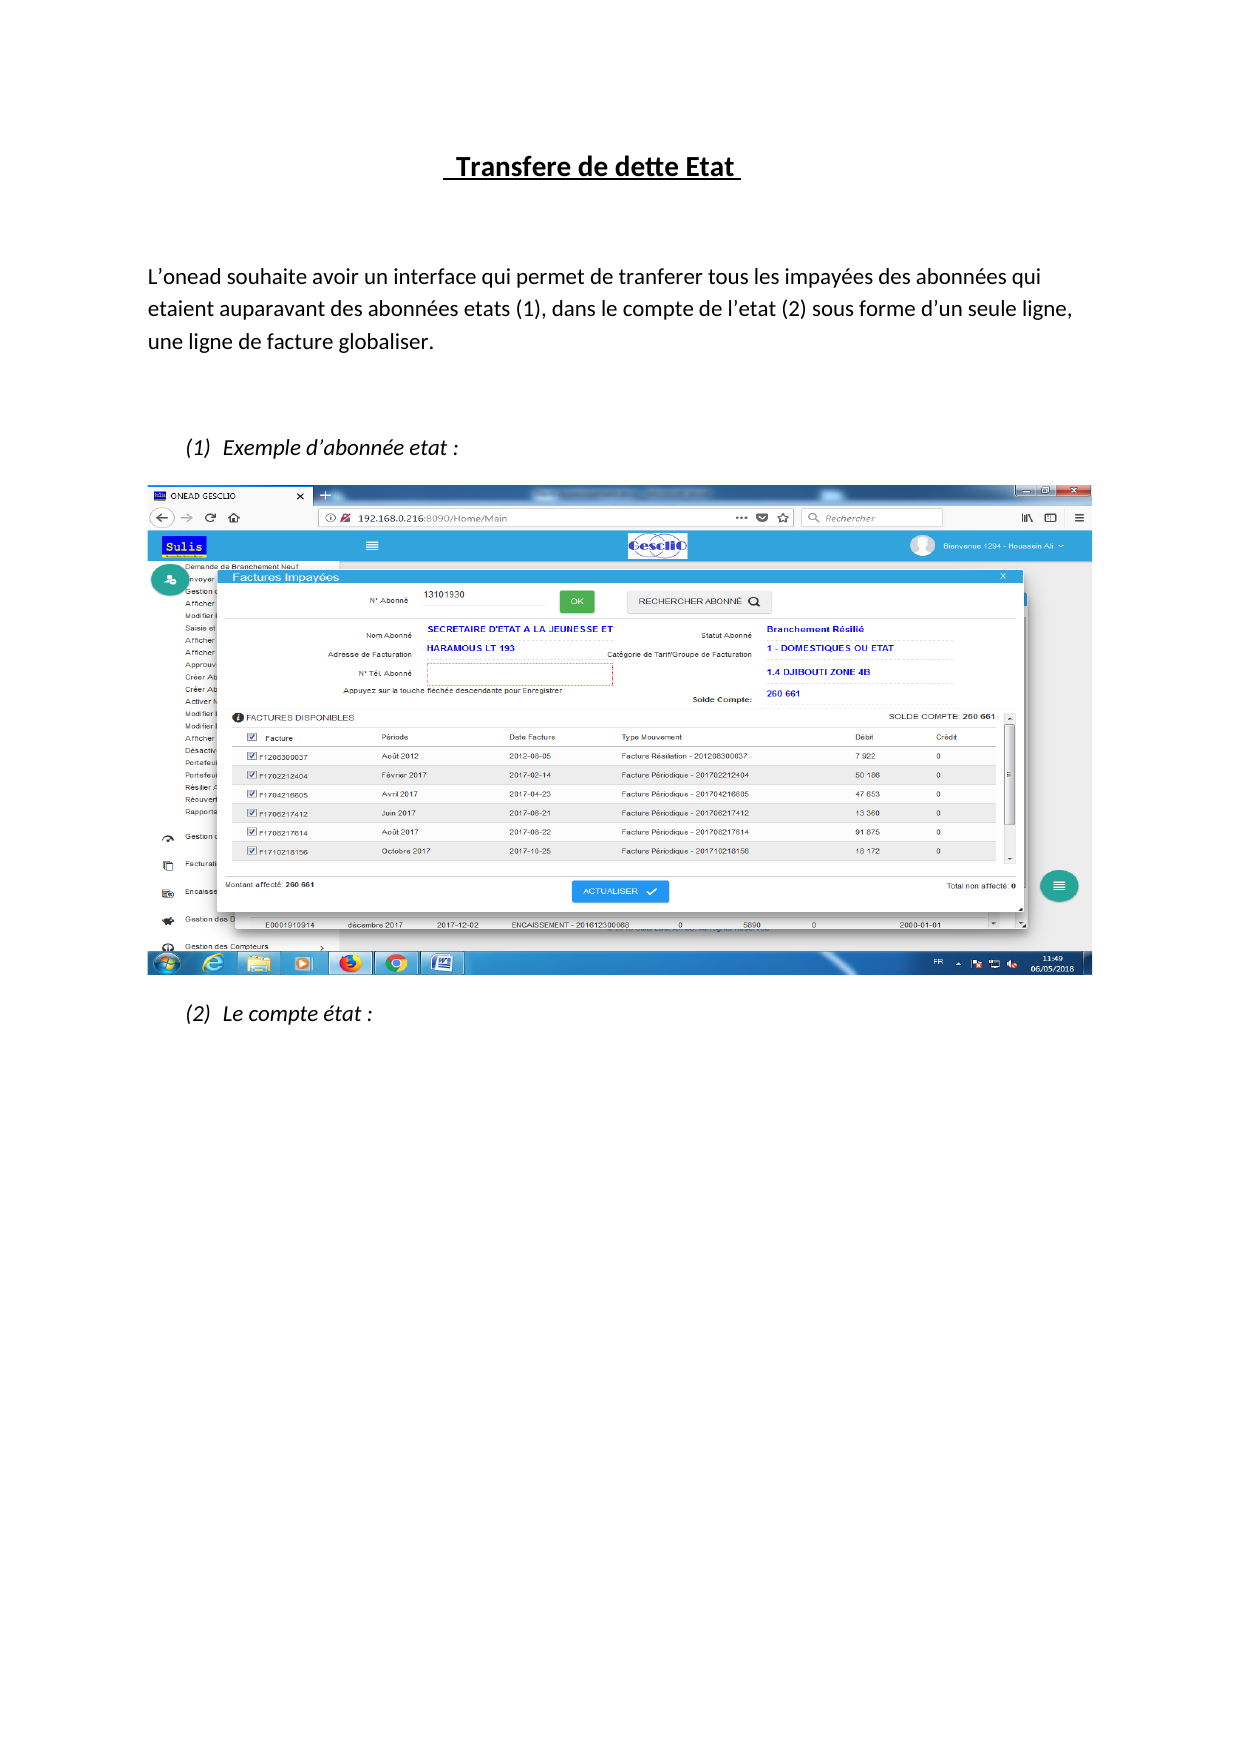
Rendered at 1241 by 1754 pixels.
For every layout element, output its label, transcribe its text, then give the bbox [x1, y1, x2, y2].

list Exemple d’abonnée etat : [185, 433, 1093, 461]
text L’onead souhaite avoir un interface qui permet de tranferer tous les impayées des abonnées qui etaient auparavant des abonnées etats (1), dans le compte de l’etat (2) sous forme d’un seule ligne, une ligne de facture globaliser. [148, 262, 1093, 355]
picture [147, 485, 1093, 975]
list Le compte état : [185, 999, 1093, 1027]
text Transfere de dette Etat [369, 148, 1093, 183]
